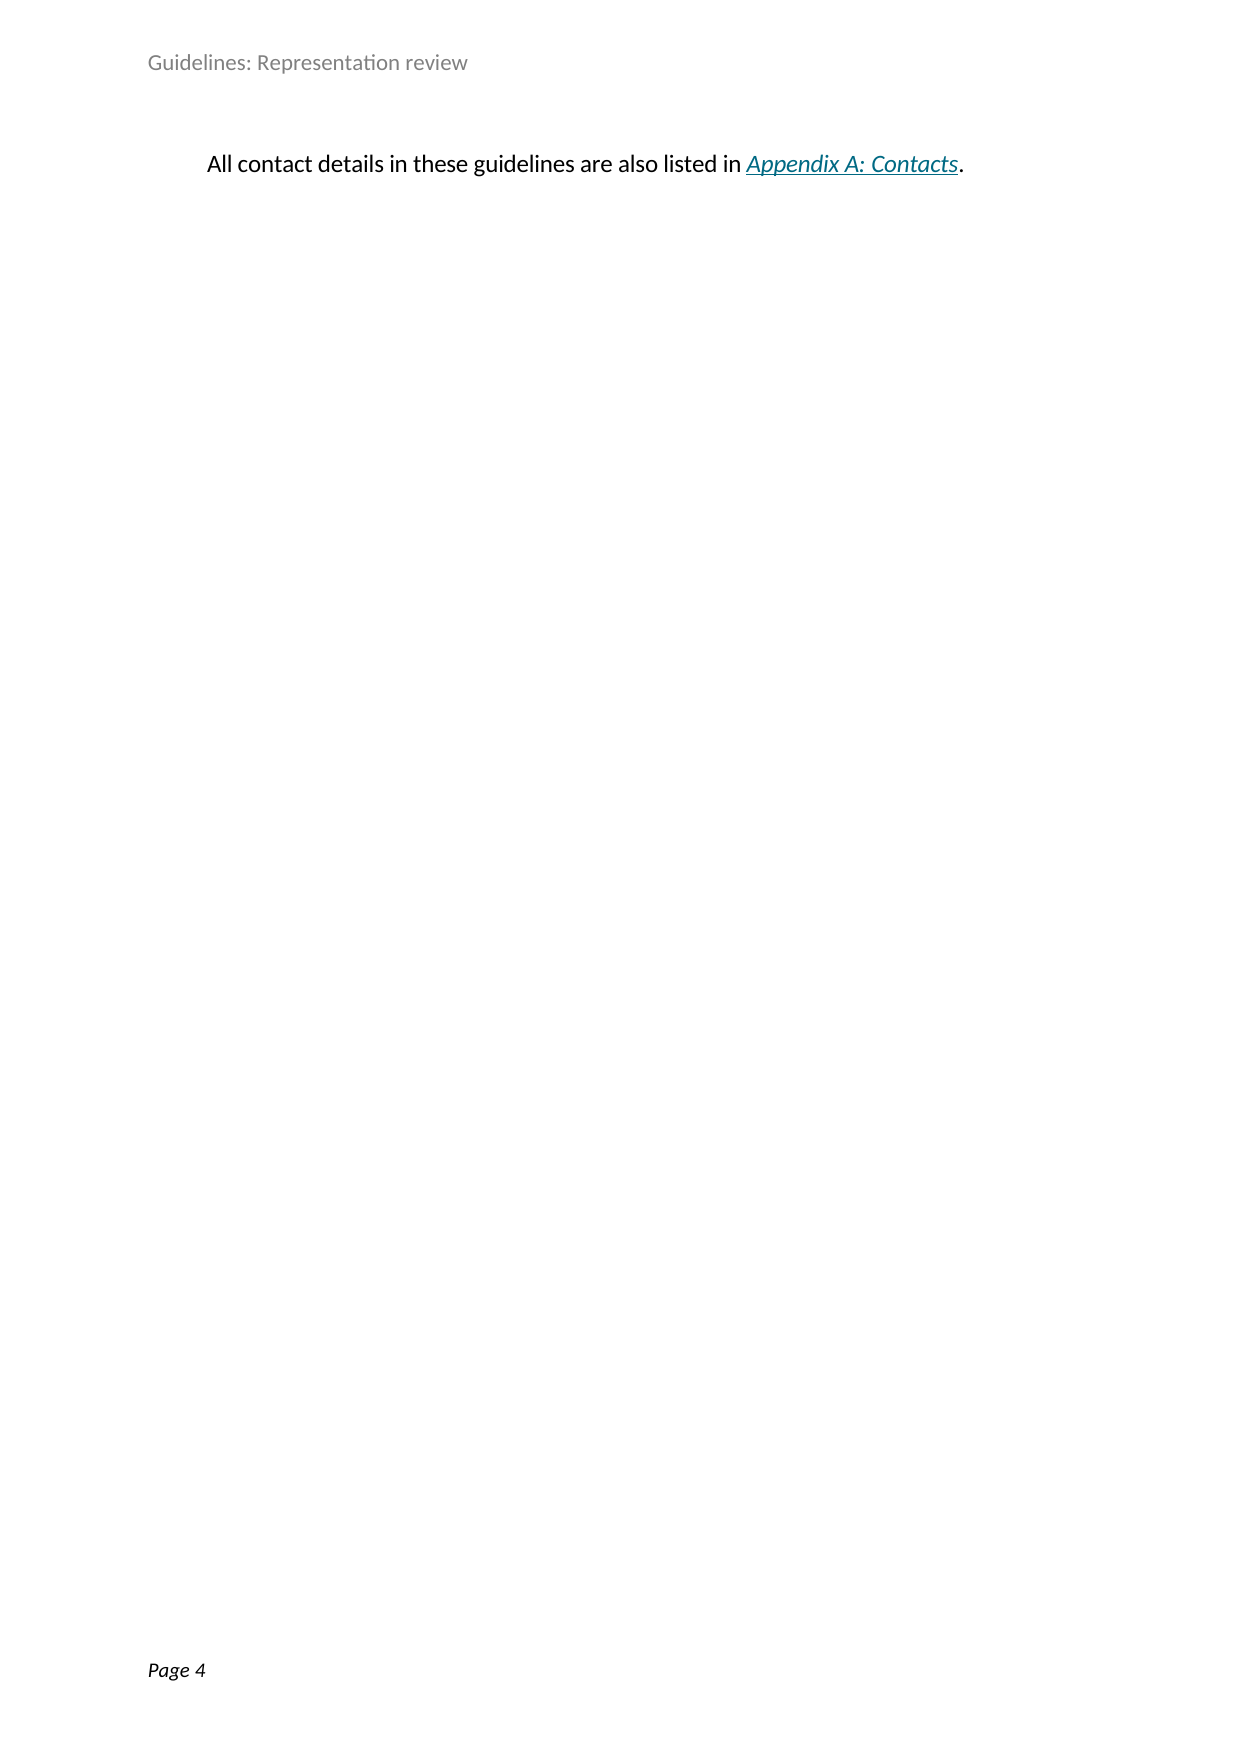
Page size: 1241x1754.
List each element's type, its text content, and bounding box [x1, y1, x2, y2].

text All contact details in these guidelines are also listed in Appendix A: Contacts. [207, 148, 1033, 178]
